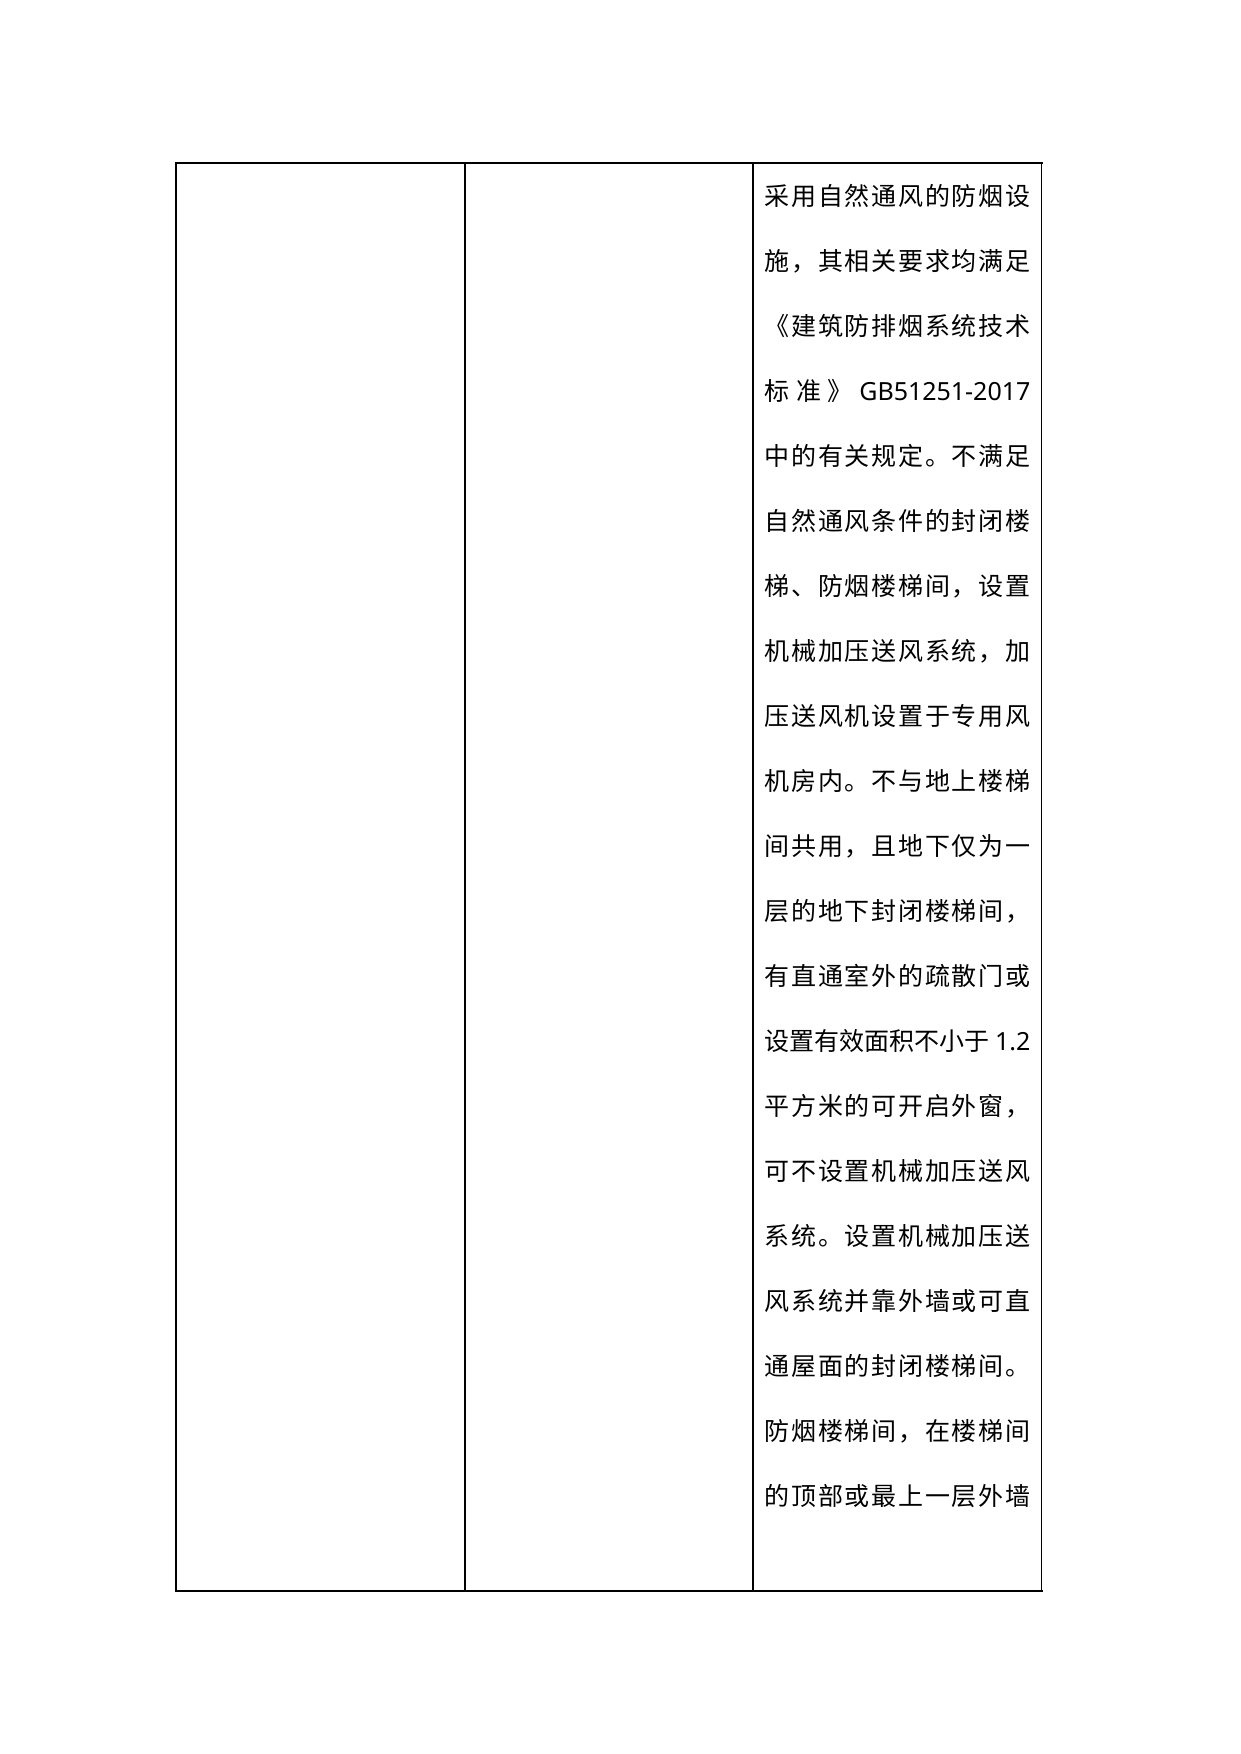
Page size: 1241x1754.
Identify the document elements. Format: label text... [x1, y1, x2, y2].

table_cell 1 [177, 164, 464, 1590]
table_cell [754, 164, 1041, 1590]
table_cell [466, 164, 752, 1590]
